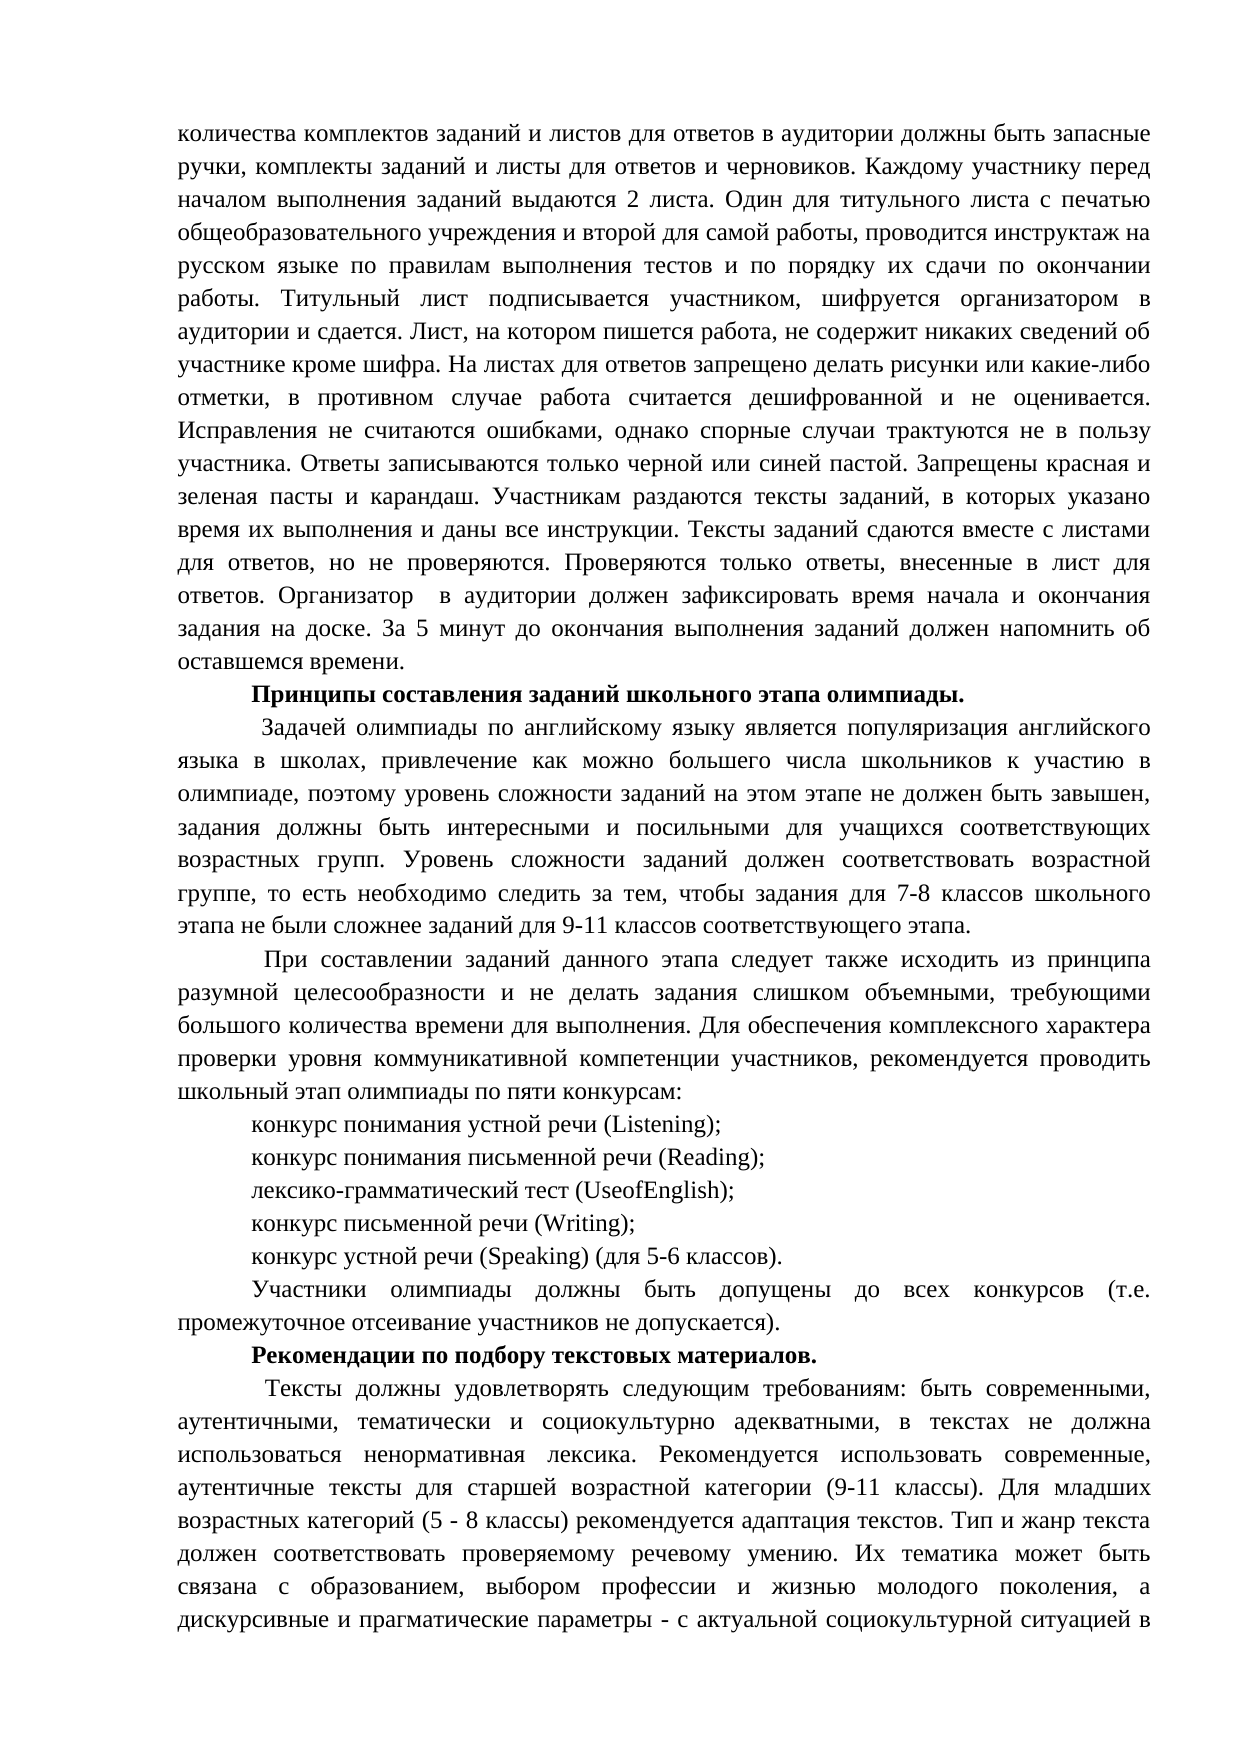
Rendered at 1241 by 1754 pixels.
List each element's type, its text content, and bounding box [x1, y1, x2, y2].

text конкурс понимания устной речи (Listening); [177, 1109, 1152, 1137]
text Принципы составления заданий школьного этапа олимпиады. [177, 679, 1152, 708]
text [177, 1373, 1152, 1633]
text Участники олимпиады должны быть допущены до всех конкурсов (т.е. промежуточное отсеивание участников не допускается). [177, 1274, 1152, 1336]
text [177, 118, 1152, 675]
text лексико-грамматический тест (UseofEnglish); [177, 1175, 1152, 1203]
text Рекомендации по подбору текстовых материалов. [177, 1340, 1152, 1369]
text конкурс письменной речи (Writing); [177, 1208, 1152, 1237]
text Задачей олимпиады по английскому языку является популяризация английского языка в школах, привлечение как можно большего числа школьников к участию в олимпиаде, поэтому уровень сложности заданий на этом этапе не должен быть завышен, задания должны быть интересными и посильными для учащихся соответствующих возрастных групп. Уровень сложности заданий должен соответствовать возрастной группе, то есть необходимо следить за тем, чтобы задания для 7-8 классов школьного этапа не были сложнее заданий для 9-11 классов соответствующего этапа. [177, 712, 1152, 939]
text При составлении заданий данного этапа следует также исходить из принципа разумной целесообразности и не делать задания слишком объемными, требующими большого количества времени для выполнения. Для обеспечения комплексного характера проверки уровня коммуникативной компетенции участников, рекомендуется проводить школьный этап олимпиады по пяти конкурсам: [177, 944, 1152, 1104]
text конкурс устной речи (Speaking) (для 5-6 классов). [177, 1241, 1152, 1269]
text конкурс понимания письменной речи (Reading); [177, 1142, 1152, 1171]
